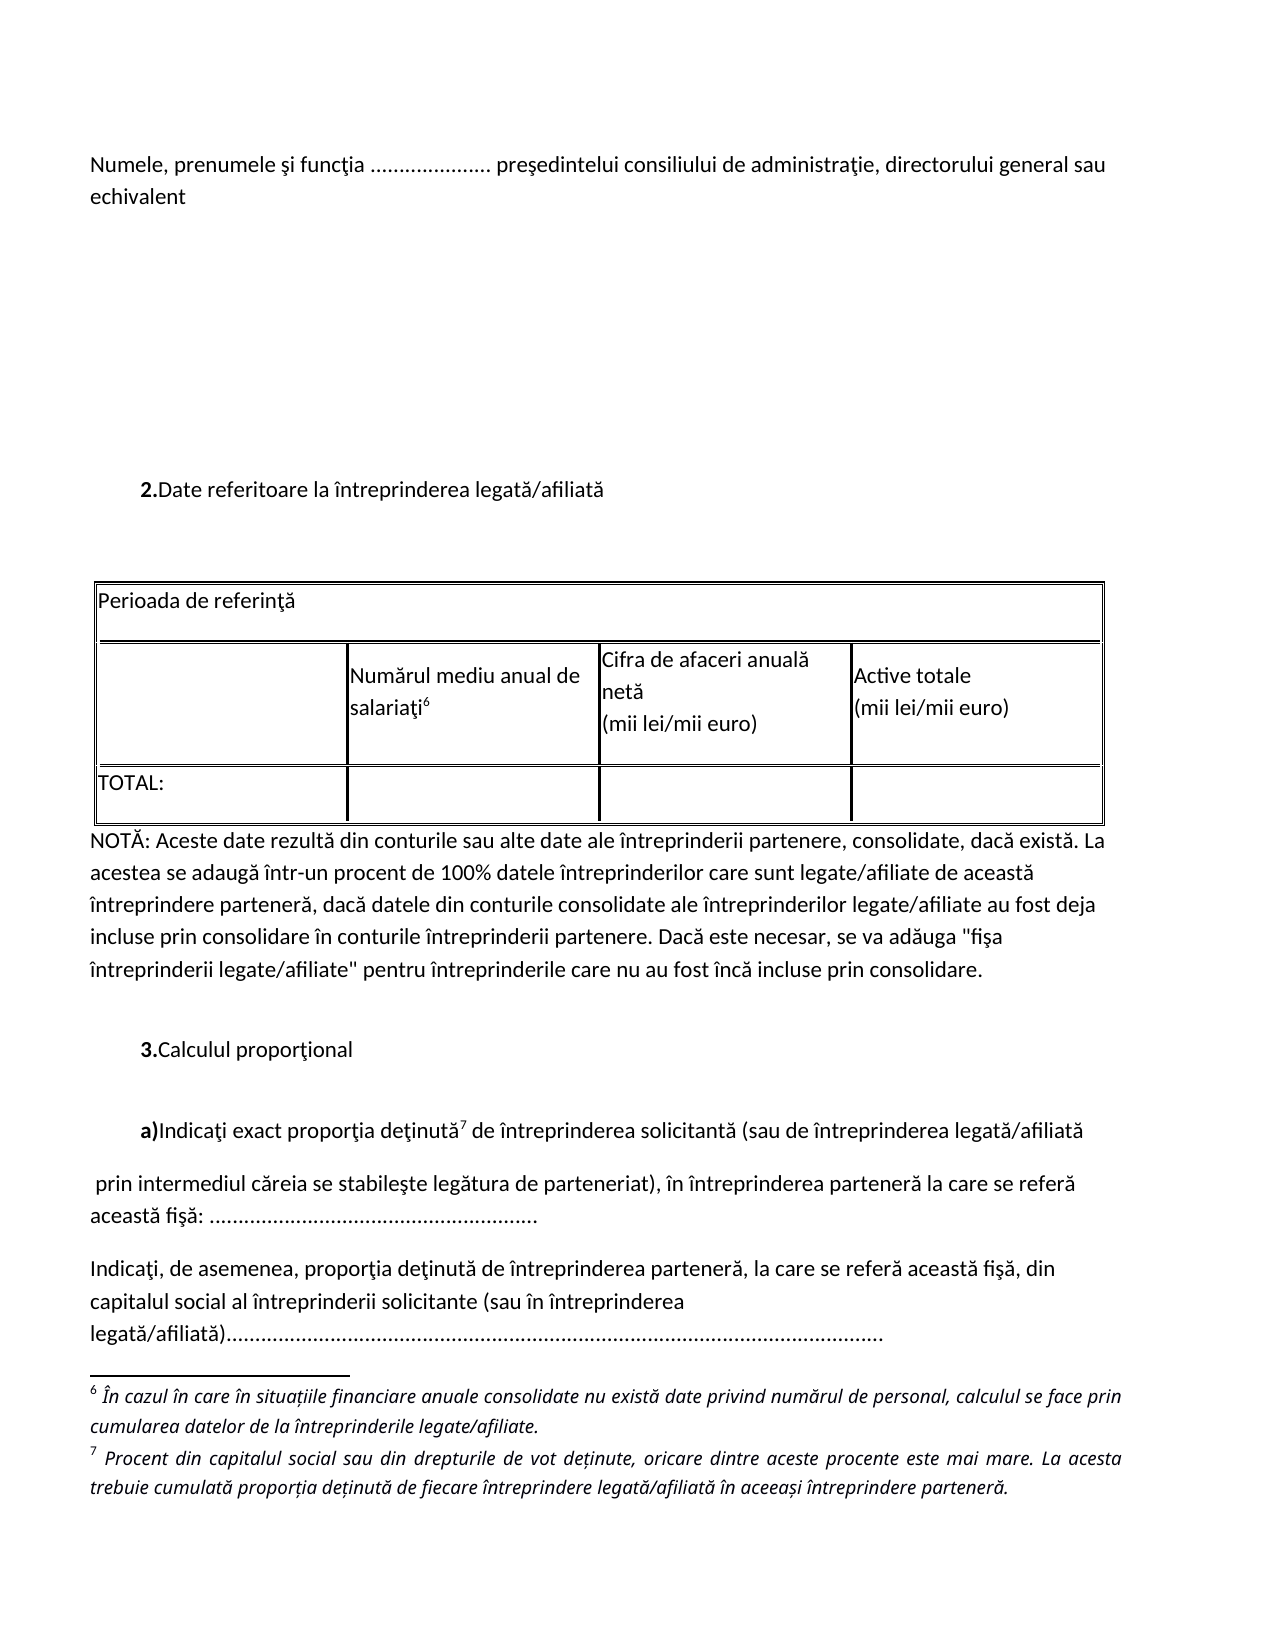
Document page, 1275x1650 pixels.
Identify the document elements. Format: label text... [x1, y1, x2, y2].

text 3.Calculul proporţional [90, 1008, 1125, 1063]
text prin intermediul căreia se stabileşte legătura de parteneriat), în întreprinderea parteneră la care se referă această fişă: ......................................................... [90, 1169, 1125, 1229]
text a)Indicaţi exact proporţia deţinută de întreprinderea solicitantă (sau de întreprinderea legată/afiliată [90, 1088, 1125, 1144]
table_cell Cifra de afaceri anuală netă (mii lei/mii euro) [601, 644, 850, 764]
table_cell Numărul mediu anual de salariaţi [349, 644, 598, 764]
text Indicaţi, de asemenea, proporţia deţinută de întreprinderea parteneră, la care se referă această fişă, din capitalul social al întreprinderii solicitante (sau în întreprinderea legată/afiliată).................................................................................................................. [90, 1254, 1125, 1347]
table_cell [97, 640, 346, 764]
table_cell [599, 767, 851, 823]
table_cell Active totale (mii lei/mii euro) [853, 640, 1102, 764]
text NOTĂ: Aceste date rezultă din conturile sau alte date ale întreprinderii partenere, consolidate, dacă există. La acestea se adaugă într-un procent de 100% datele întreprinderilor care sunt legate/afiliate de această întreprindere parteneră, dacă datele din conturile consolidate ale întreprinderilor legate/afiliate au fost deja incluse prin consolidare în conturile întreprinderii partenere. Dacă este necesar, se va adăuga "fişa întreprinderii legate/afiliate" pentru întreprinderile care nu au fost încă incluse prin consolidare. [90, 826, 1125, 983]
table_cell [851, 764, 1103, 823]
table_cell TOTAL: [95, 764, 347, 823]
text Numele, prenumele şi funcţia ..................... preşedintelui consiliului de administraţie, directorului general sau echivalent [90, 150, 1125, 210]
text 2.Date referitoare la întreprinderea legată/afiliată [90, 447, 1125, 503]
table_header Perioada de referinţă [97, 585, 1102, 640]
table_cell [347, 767, 599, 823]
